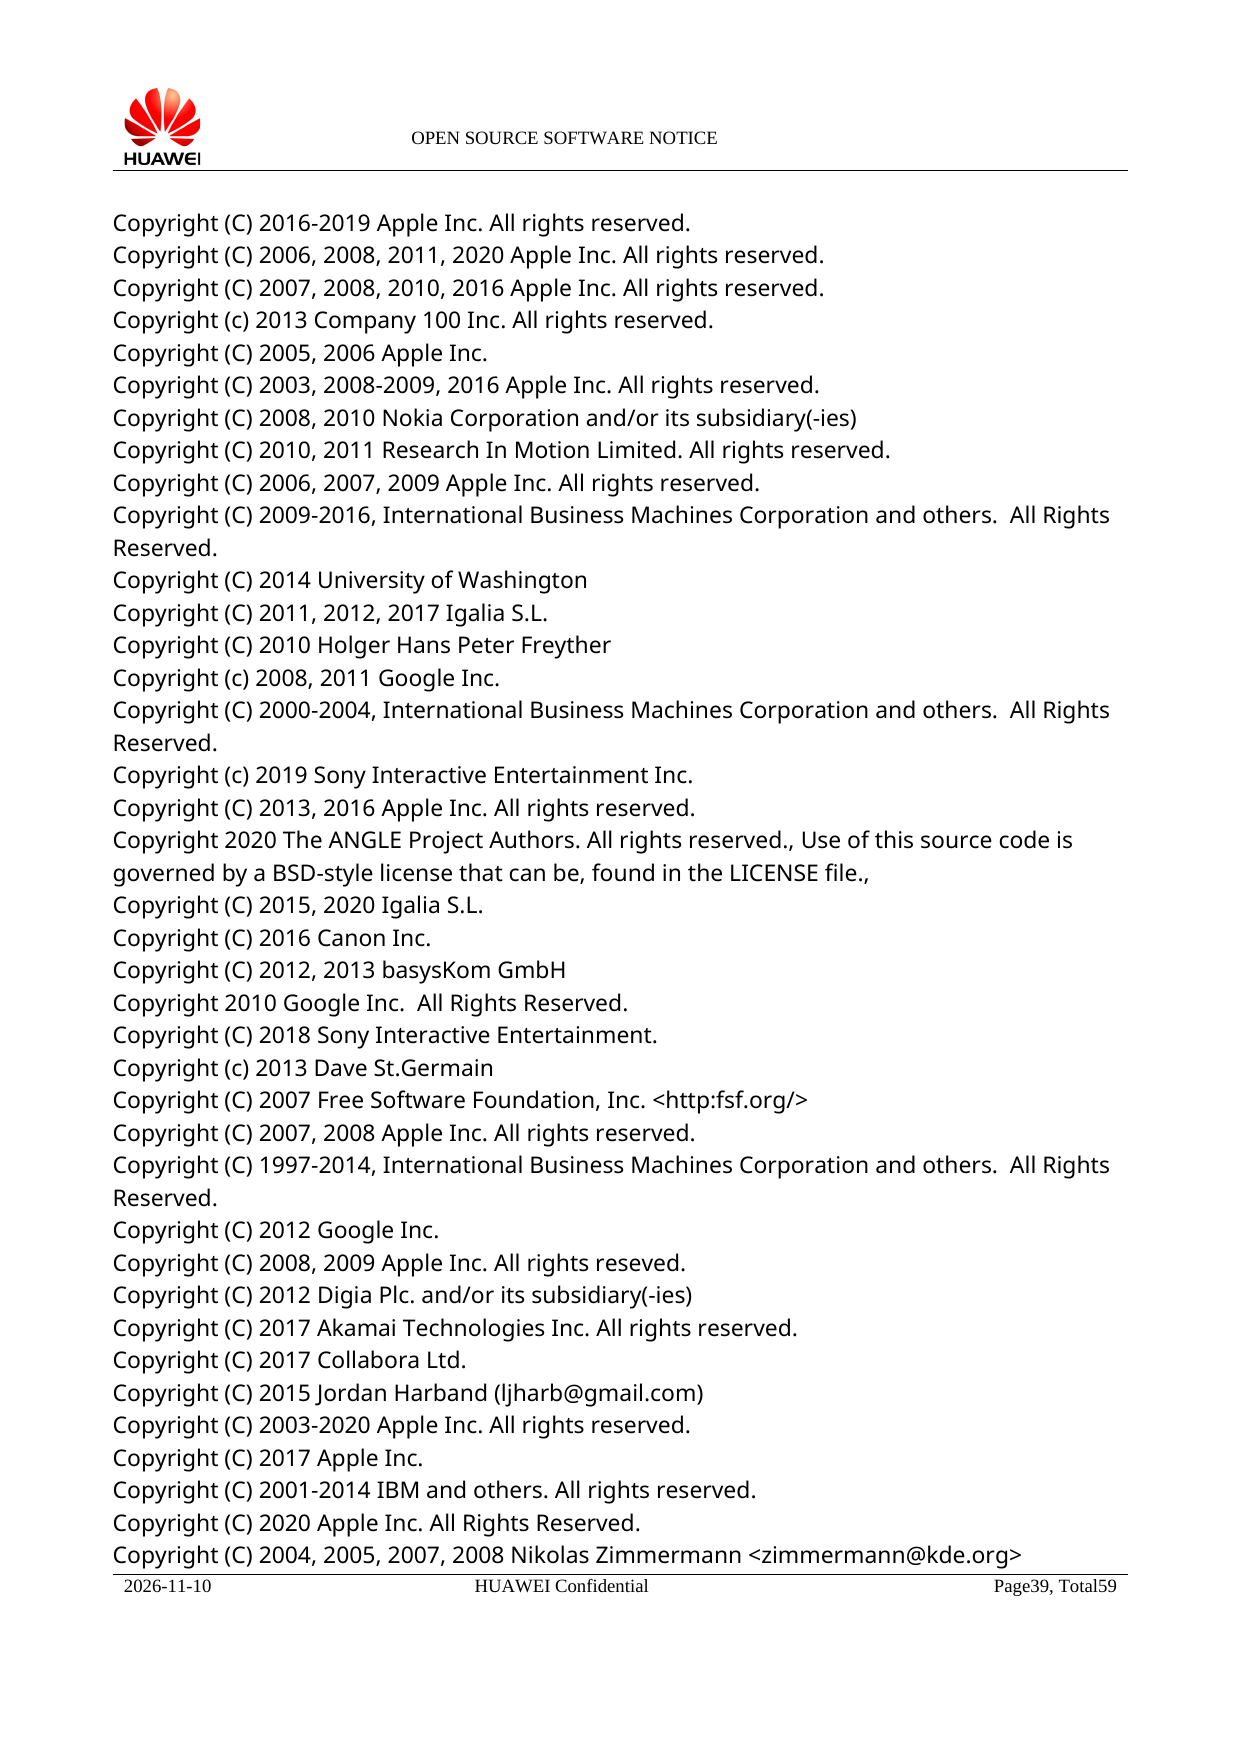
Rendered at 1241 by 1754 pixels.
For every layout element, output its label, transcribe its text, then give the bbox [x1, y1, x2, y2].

picture [124, 88, 201, 165]
